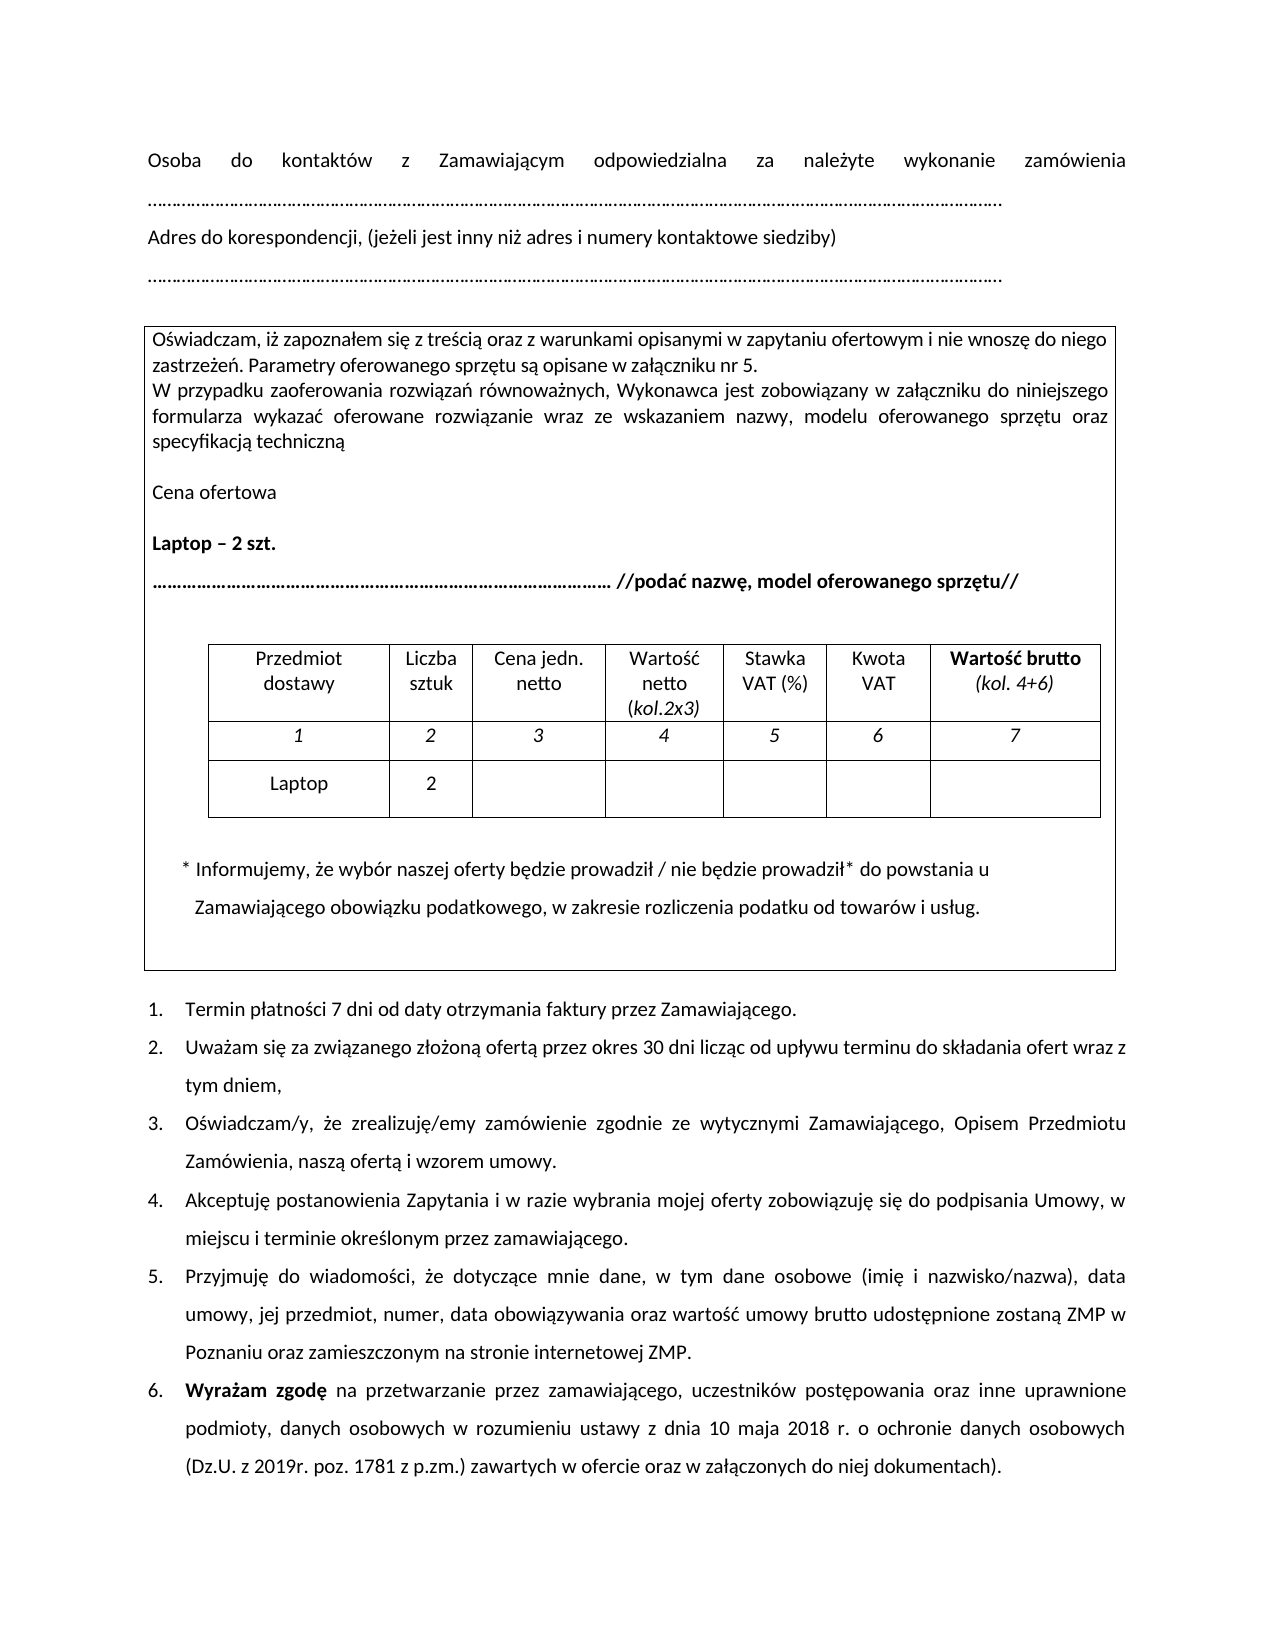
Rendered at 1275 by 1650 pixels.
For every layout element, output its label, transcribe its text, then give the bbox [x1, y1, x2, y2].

text ……………………………………………………………………………………………………………………………….…………………………… [148, 262, 1127, 287]
list Wyrażam zgodę na przetwarzanie przez zamawiającego, uczestników postępowania oraz inne uprawnione podmioty, danych osobowych w rozumieniu ustawy z dnia 10 maja 2018 r. o ochronie danych osobowych (Dz.U. z 2019r. poz. 1781 z p.zm.) zawartych w ofercie oraz w załączonych do niej dokumentach). [148, 1377, 1127, 1479]
list Oświadczam/y, że zrealizuję/emy zamówienie zgodnie ze wytycznymi Zamawiającego, Opisem Przedmiotu Zamówienia, naszą ofertą i wzorem umowy. [148, 1111, 1127, 1174]
text Adres do korespondencji, (jeżeli jest inny niż adres i numery kontaktowe siedziby) [148, 224, 1127, 249]
list Termin płatności 7 dni od daty otrzymania faktury przez Zamawiającego. [148, 996, 1127, 1022]
list Uważam się za związanego złożoną ofertą przez okres 30 dni licząc od upływu terminu do składania ofert wraz z tym dniem, [148, 1034, 1127, 1098]
list Przyjmuję do wiadomości, że dotyczące mnie dane, w tym dane osobowe (imię i nazwisko/nazwa), data umowy, jej przedmiot, numer, data obowiązywania oraz wartość umowy brutto udostępnione zostaną ZMP w Poznaniu oraz zamieszczonym na stronie internetowej ZMP. [148, 1263, 1127, 1365]
list Akceptuję postanowienia Zapytania i w razie wybrania mojej oferty zobowiązuję się do podpisania Umowy, w miejscu i terminie określonym przez zamawiającego. [148, 1187, 1127, 1250]
table_header Oświadczam, iż zapoznałem się z treścią oraz z warunkami opisanymi w zapytaniu ofertowym i nie wnoszę do niego zastrzeżeń. Parametry oferowanego sprzętu są opisane w załączniku nr 5. W przypadku zaoferowania rozwiązań równoważnych, Wykonawca jest zobowiązany w załączniku do niniejszego formularza wykazać oferowane rozwiązanie wraz ze wskazaniem nazwy, modelu oferowanego sprzętu oraz specyfikacją techniczną Cena ofertowa Laptop – 2 szt. ………………………………………………………………………………… //podać nazwę, model oferowanego sprzętu// * Informujemy, że wybór naszej oferty będzie prowadził / nie będzie prowadził* do powstania u Zamawiającego obowiązku podatkowego, w zakresie rozliczenia podatku od towarów i usług. [145, 327, 1115, 970]
text Osoba do kontaktów z Zamawiającym odpowiedzialna za należyte wykonanie zamówienia ………………………………………………………………………………………………………………………………….………………………… [148, 148, 1127, 211]
